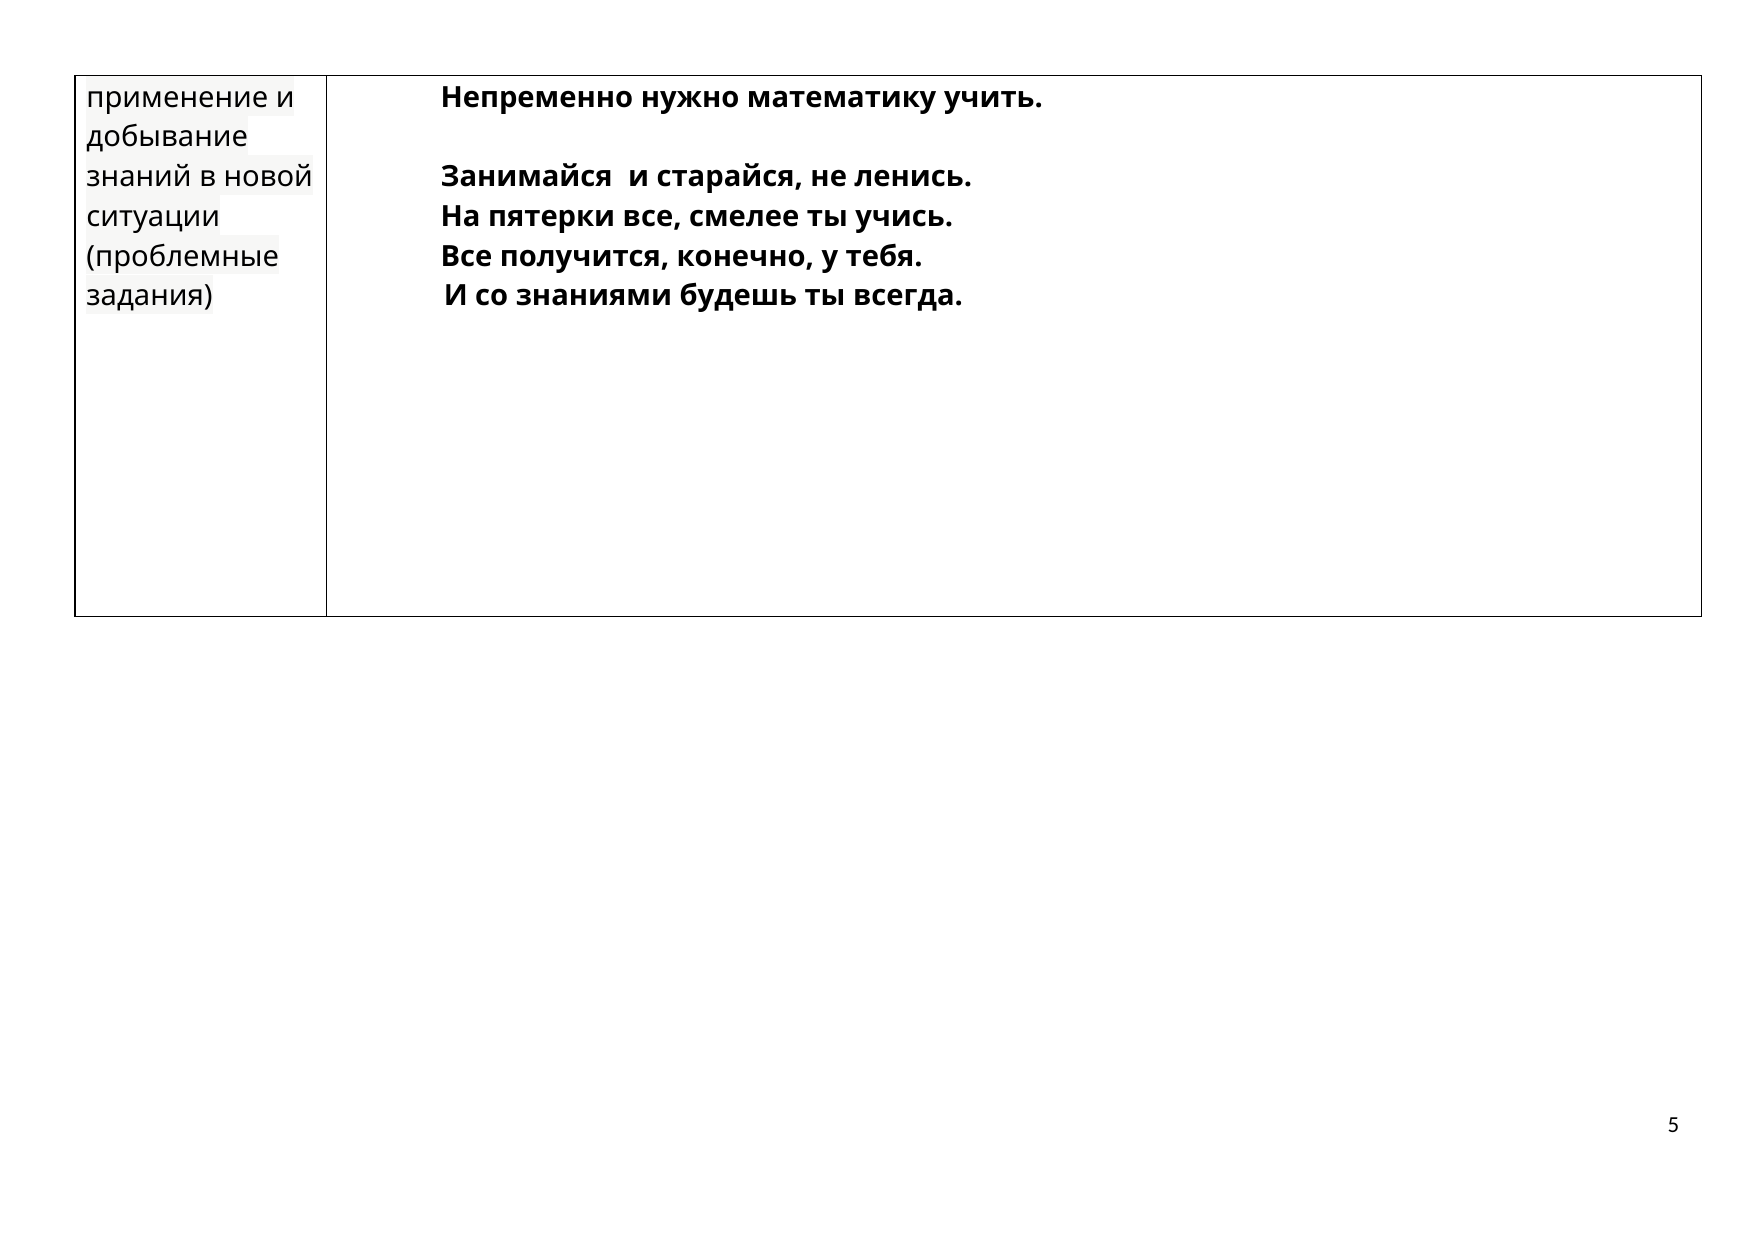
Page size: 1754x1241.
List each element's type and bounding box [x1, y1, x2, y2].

table_cell [327, 76, 1701, 616]
table_cell [76, 76, 326, 616]
